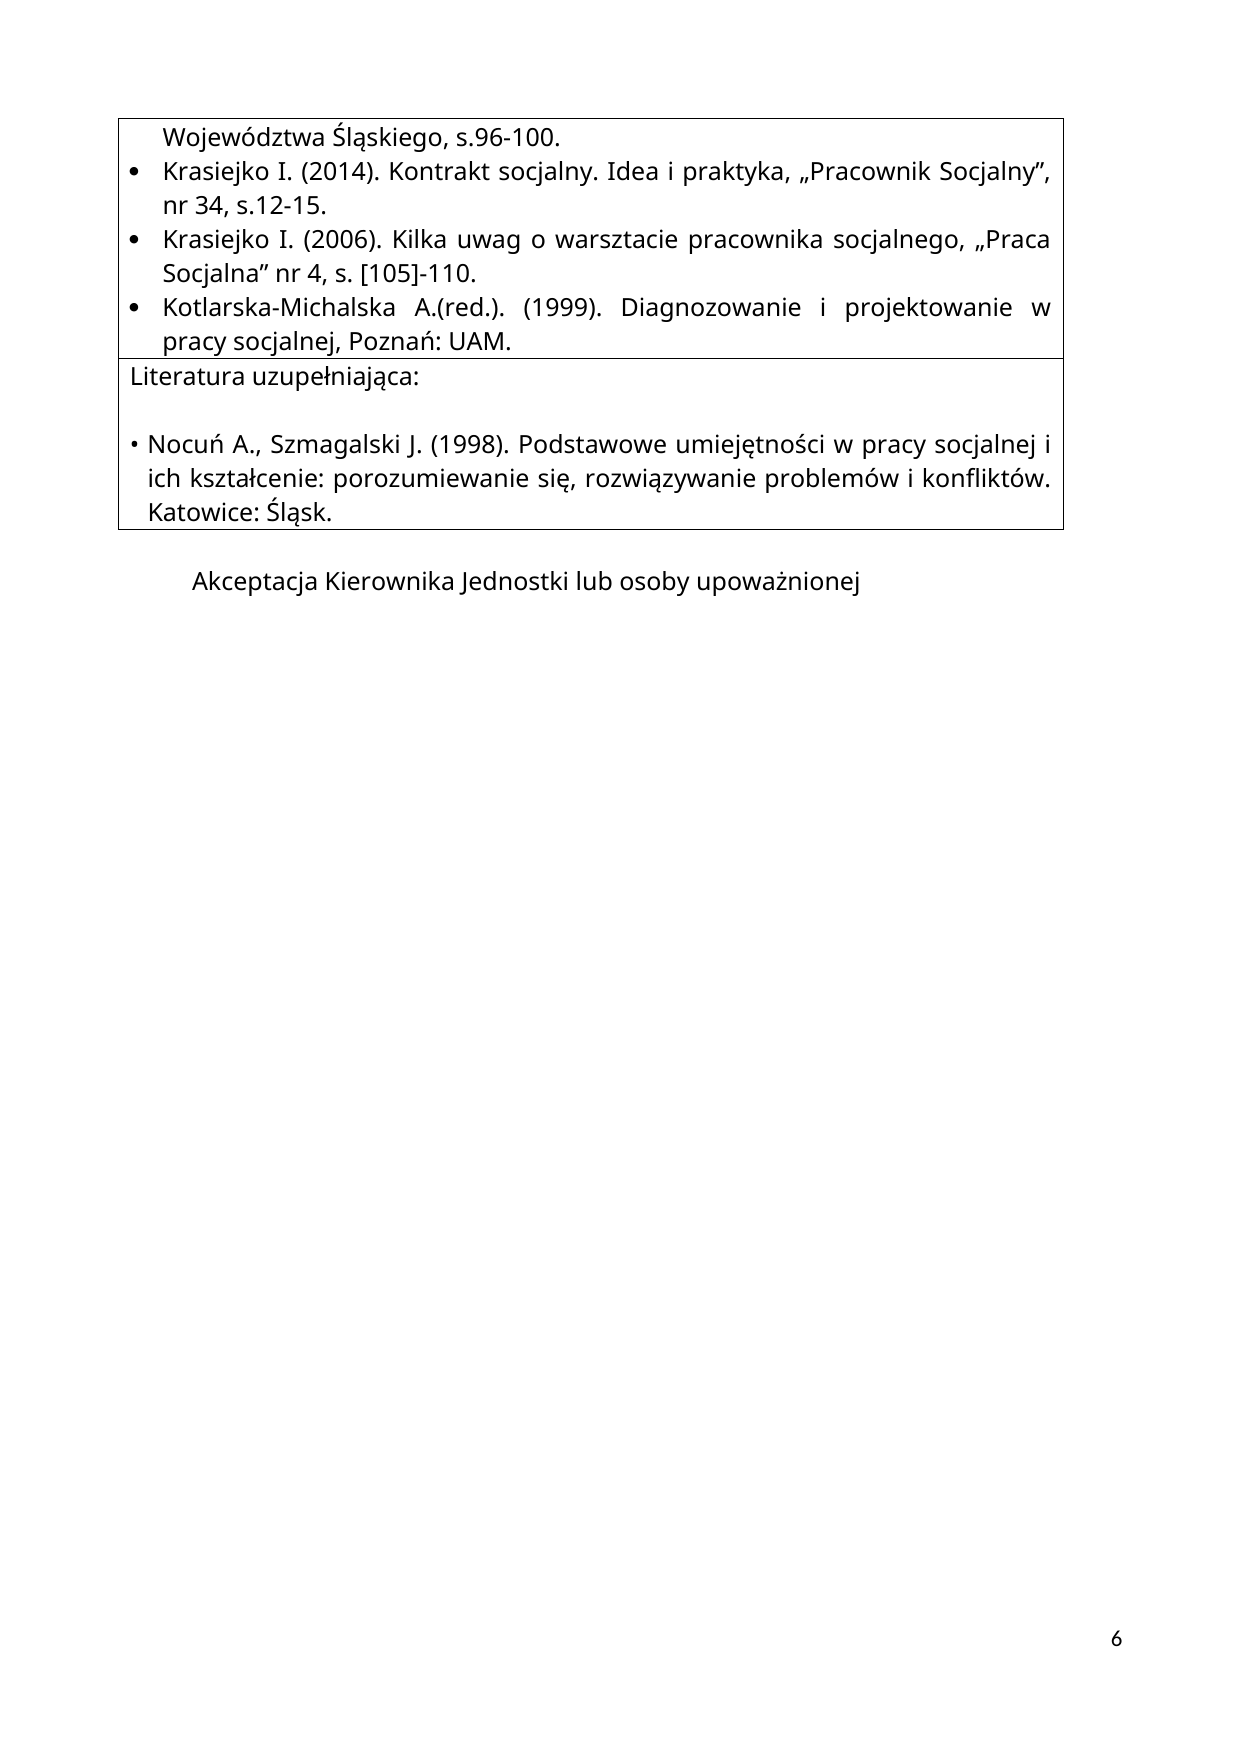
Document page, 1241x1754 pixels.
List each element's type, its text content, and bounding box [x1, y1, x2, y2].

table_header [119, 119, 1063, 358]
table_cell Literatura uzupełniająca: • Nocuń A., Szmagalski J. (1998). Podstawowe umiejętności w pracy socjalnej i ich kształcenie: porozumiewanie się, rozwiązywanie problemów i konfliktów. Katowice: Śląsk. [119, 359, 1063, 529]
text Akceptacja Kierownika Jednostki lub osoby upoważnionej [118, 564, 1122, 598]
